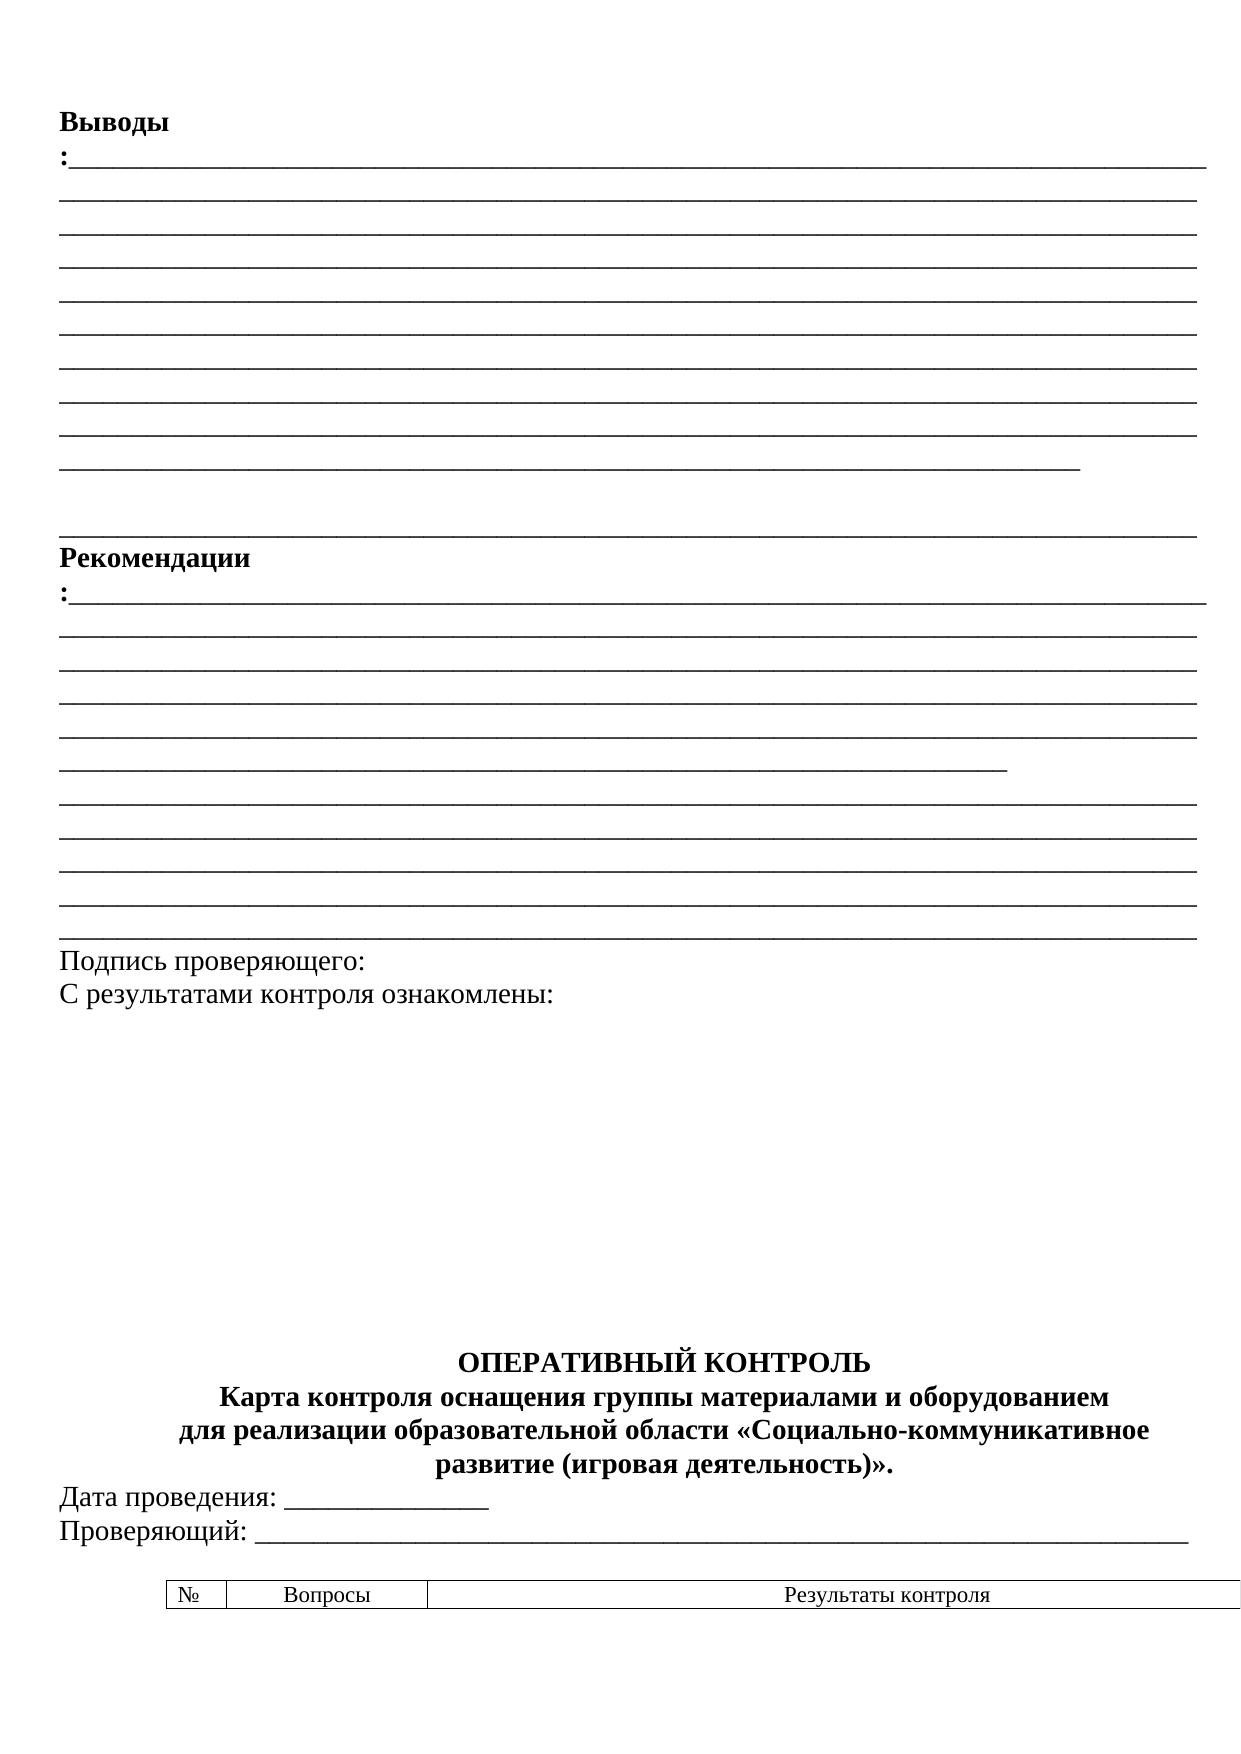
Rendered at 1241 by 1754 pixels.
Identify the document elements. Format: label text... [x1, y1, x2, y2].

table_header № п/п [167, 1581, 226, 1607]
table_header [227, 1581, 427, 1607]
text ______________________________________________________________________________________________________________________________________________________________________________________________________________________________________________________________________________________________________________________________________________________________________________________________________Подпись проверяющего: [59, 775, 1211, 976]
text Карта контроля оснащения группы материалами и оборудованием [177, 1379, 1152, 1412]
text Дата проведения: ______________ [59, 1479, 1152, 1513]
text С результатами контроля ознакомлены: [59, 976, 1211, 1010]
text Выводы:____________________________________________________________________________________________________________________________________________________________________________________________________________________________________________________________________________________________________________________________________________________________________________________________________________________________________________________________________________________________________________________________________________________________________________________________________________________________________________________________________________________________________________________________________________________________________________________________________ [59, 104, 1211, 473]
text для реализации образовательной области «Социально-коммуникативное развитие (игровая деятельность)». [177, 1412, 1152, 1479]
text ОПЕРАТИВНЫЙ КОНТРОЛЬ [177, 1345, 1152, 1379]
table_header Результаты контроля [428, 1581, 1240, 1607]
text ______________________________________________________________________________ [59, 507, 1211, 540]
text Рекомендации:_______________________________________________________________________________________________________________________________________________________________________________________________________________________________________________________________________________________________________________________________________________________________________________________________________________________________________________________________________ [59, 540, 1211, 775]
text Проверяющий: ________________________________________________________________ [59, 1513, 1211, 1547]
